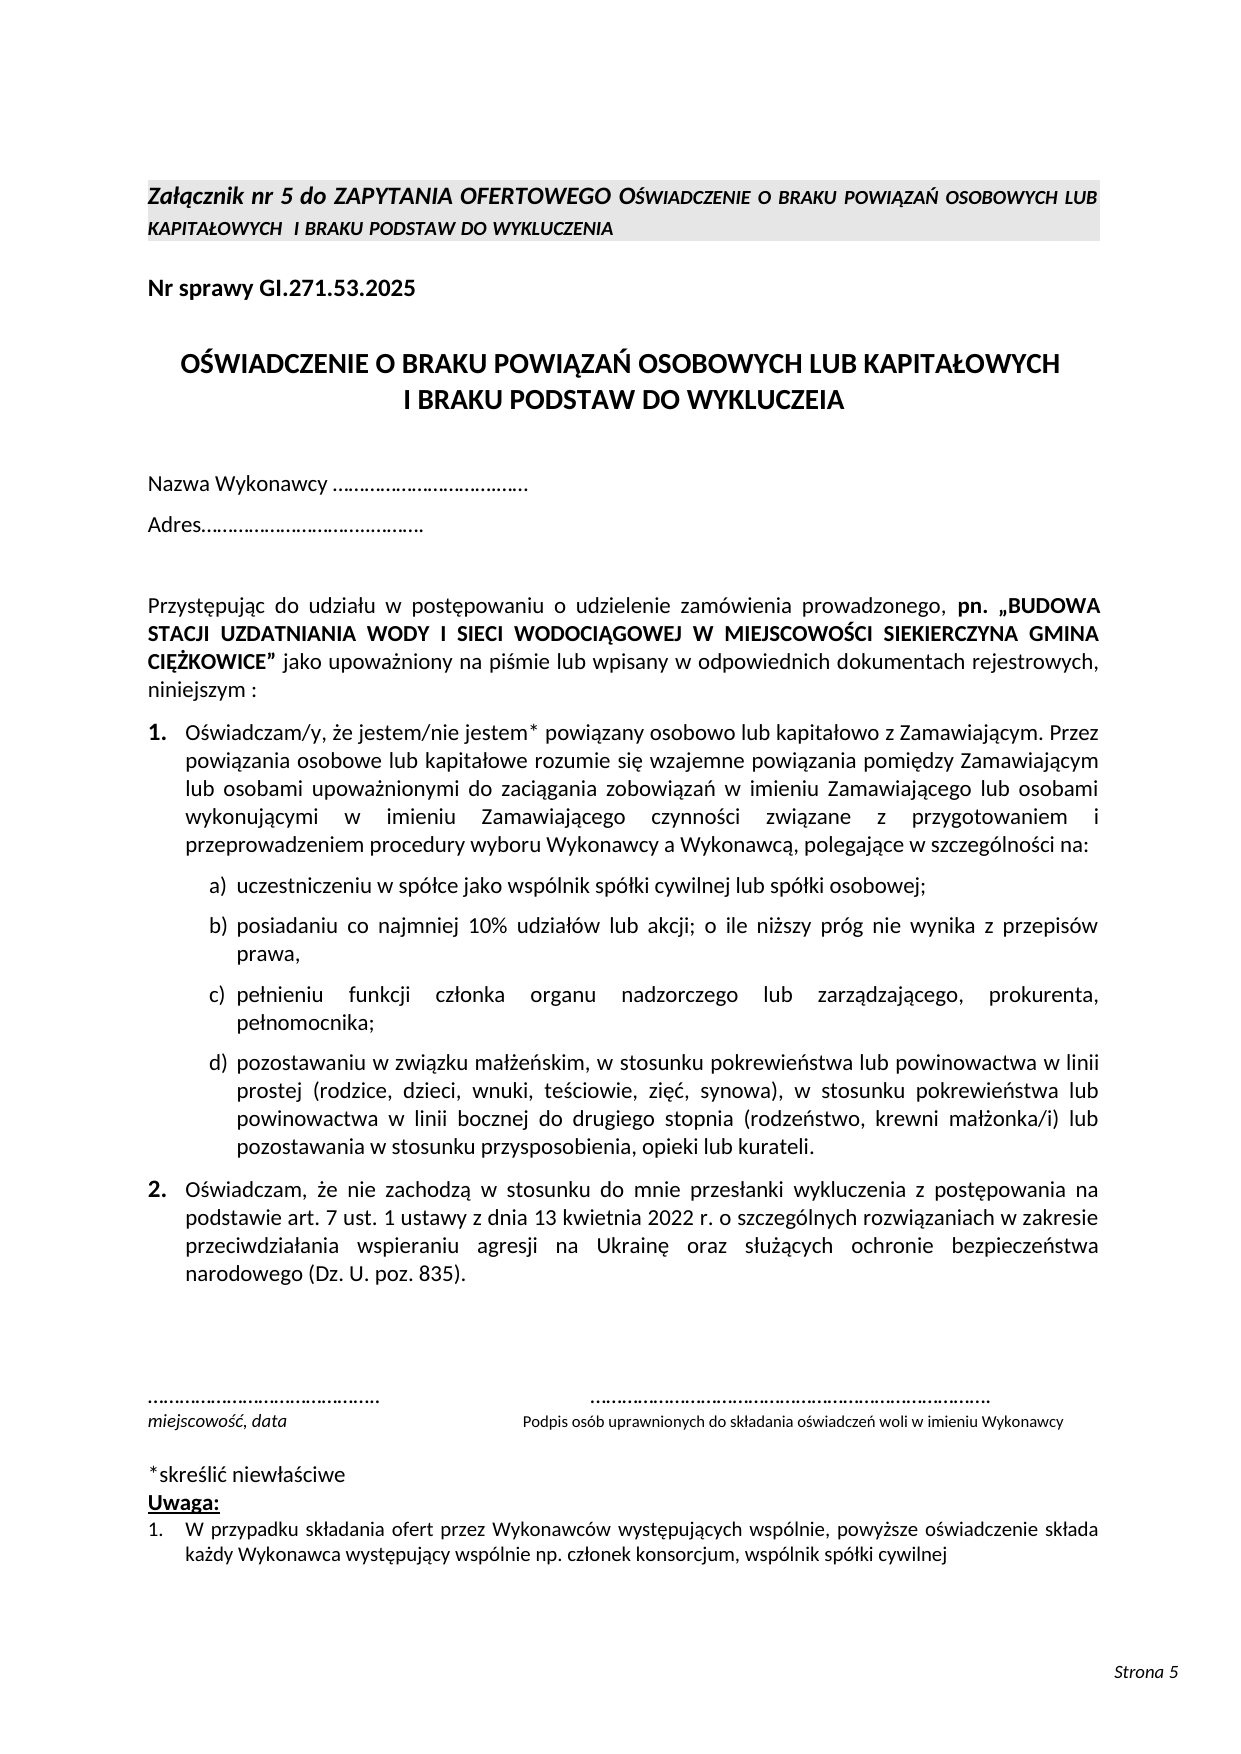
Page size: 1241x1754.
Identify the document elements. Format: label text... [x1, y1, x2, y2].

list Oświadczam/y, że jestem/nie jestem* powiązany osobowo lub kapitałowo z Zamawiającym. Przez powiązania osobowe lub kapitałowe rozumie się wzajemne powiązania pomiędzy Zamawiającym lub osobami upoważnionymi do zaciągania zobowiązań w imieniu Zamawiającego lub osobami wykonującymi w imieniu Zamawiającego czynności związane z przygotowaniem i przeprowadzeniem procedury wyboru Wykonawcy a Wykonawcą, polegające w szczególności na: [148, 716, 1100, 858]
text Adres…………………………..………. [148, 510, 1100, 538]
text Nazwa Wykonawcy ………………………….…… [148, 469, 1100, 498]
list pozostawaniu w związku małżeńskim, w stosunku pokrewieństwa lub powinowactwa w linii prostej (rodzice, dzieci, wnuki, teściowie, zięć, synowa), w stosunku pokrewieństwa lub powinowactwa w linii bocznej do drugiego stopnia (rodzeństwo, krewni małżonka/i) lub pozostawania w stosunku przysposobienia, opieki lub kurateli. [209, 1048, 1100, 1161]
list pełnieniu funkcji członka organu nadzorczego lub zarządzającego, prokurenta, pełnomocnika; [209, 980, 1100, 1036]
list Oświadczam, że nie zachodzą w stosunku do mnie przesłanki wykluczenia z postępowania na podstawie art. 7 ust. 1 ustawy z dnia 13 kwietnia 2022 r. o szczególnych rozwiązaniach w zakresie przeciwdziałania wspieraniu agresji na Ukrainę oraz służących ochronie bezpieczeństwa narodowego (Dz. U. poz. 835). [148, 1173, 1100, 1288]
text Uwaga: [148, 1488, 1100, 1516]
text miejscowość, data Podpis osób uprawnionych do składania oświadczeń woli w imieniu Wykonawcy [148, 1409, 1093, 1432]
text Przystępując do udziału w postępowaniu o udzielenie zamówienia prowadzonego, pn. „BUDOWA STACJI UZDATNIANIA WODY I SIECI WODOCIĄGOWEJ W MIEJSCOWOŚCI SIEKIERCZYNA GMINA CIĘŻKOWICE” jako upoważniony na piśmie lub wpisany w odpowiednich dokumentach rejestrowych, niniejszym : [148, 591, 1100, 703]
text Nr sprawy GI.271.53.2025 [148, 272, 1100, 302]
text …………………………………….. …………………………………………………………………. [148, 1381, 1100, 1409]
subtitle Załącznik nr 5 do ZAPYTANIA OFERTOWEGO Oświadczenie o braku powiązań osobowych lub kapitałowych i braku podstaw do wykluczenia [148, 180, 1100, 241]
text OŚWIADCZENIE O BRAKU POWIĄZAŃ OSOBOWYCH LUB KAPITAŁOWYCH I BRAKU PODSTAW DO WYKLUCZEIA [148, 345, 1100, 417]
list posiadaniu co najmniej 10% udziałów lub akcji; o ile niższy próg nie wynika z przepisów prawa, [209, 911, 1100, 967]
text *skreślić niewłaściwe [148, 1460, 1100, 1488]
list W przypadku składania ofert przez Wykonawców występujących wspólnie, powyższe oświadczenie składa każdy Wykonawca występujący wspólnie np. członek konsorcjum, wspólnik spółki cywilnej [148, 1516, 1100, 1567]
list uczestniczeniu w spółce jako wspólnik spółki cywilnej lub spółki osobowej; [209, 871, 1100, 899]
